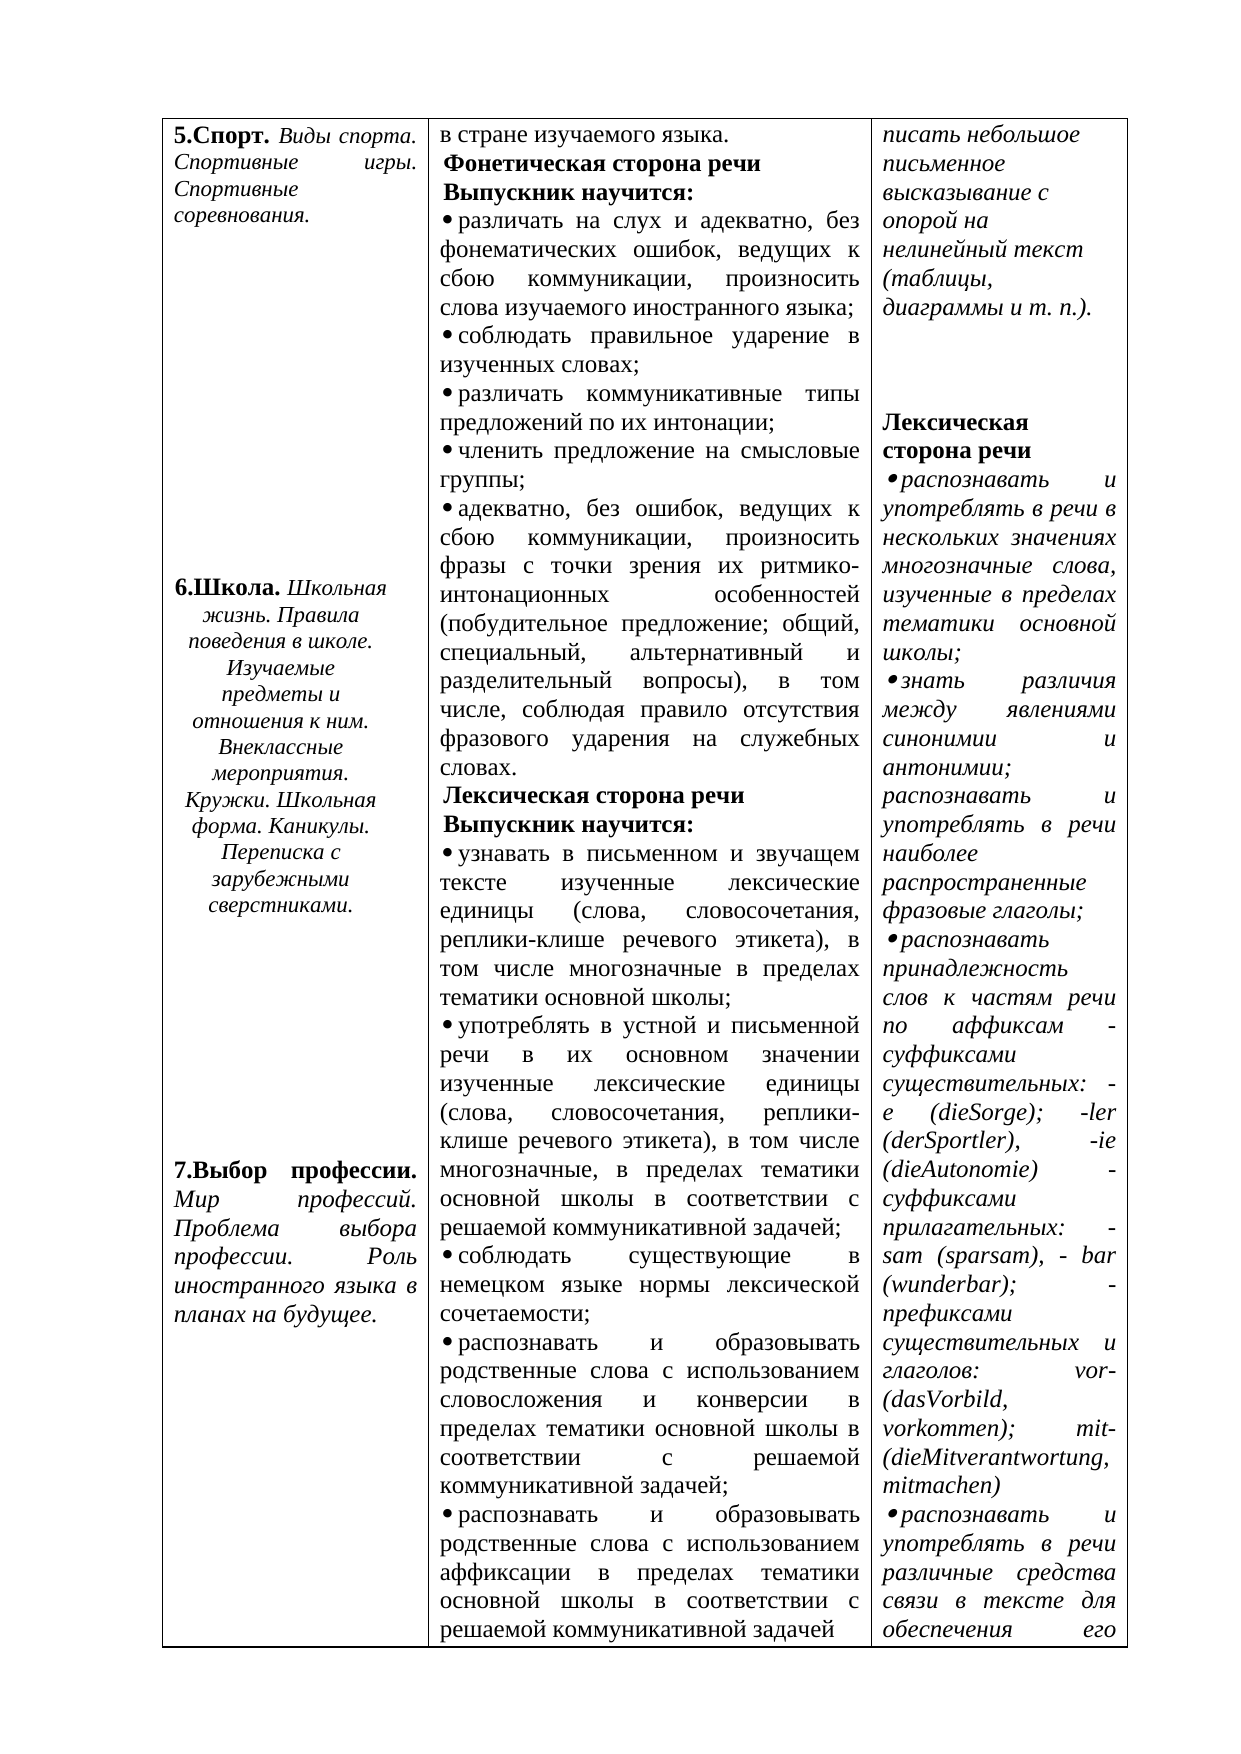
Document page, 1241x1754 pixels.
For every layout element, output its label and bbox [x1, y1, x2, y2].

table_cell [872, 119, 1127, 1646]
table_cell [163, 119, 428, 1646]
table_cell [429, 119, 871, 1646]
